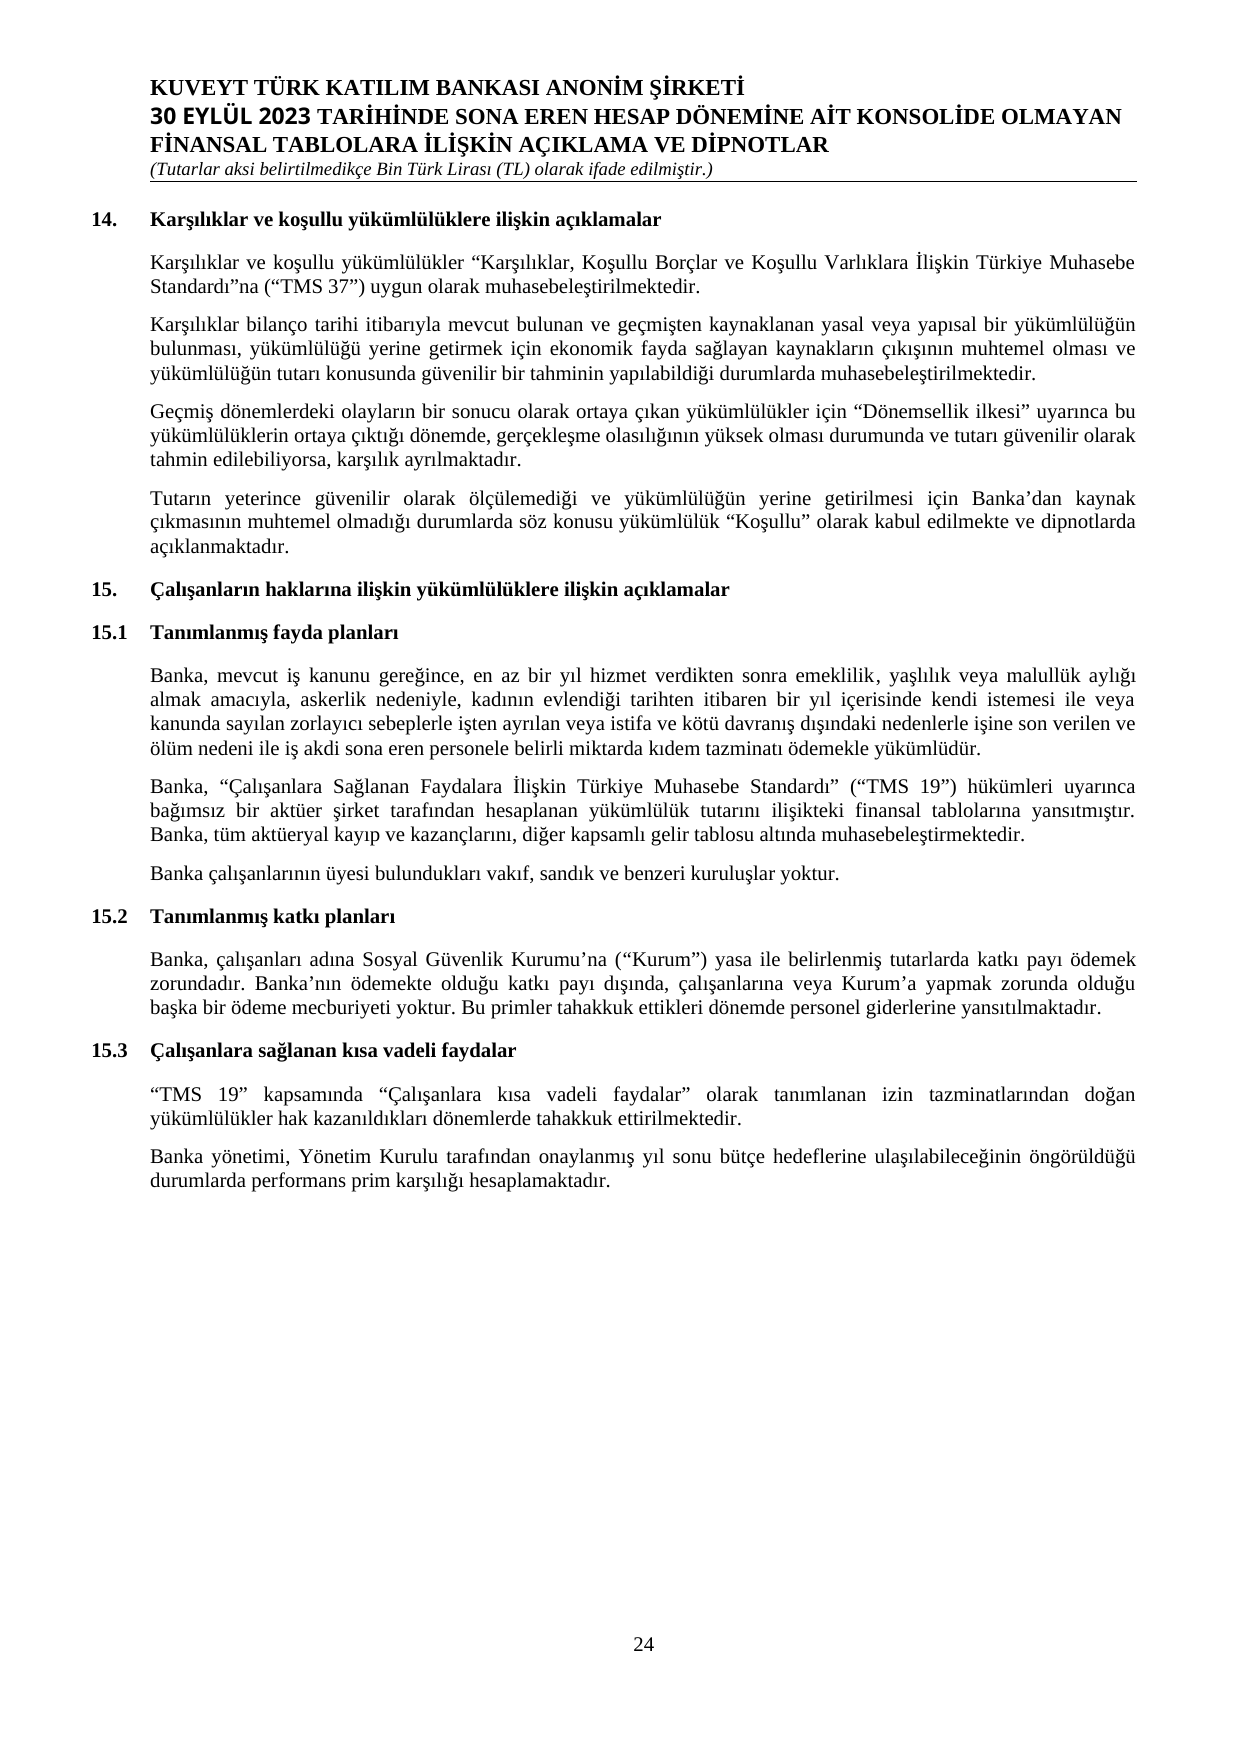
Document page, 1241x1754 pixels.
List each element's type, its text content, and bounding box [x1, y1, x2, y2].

text Tutarın yeterince güvenilir olarak ölçülemediği ve yükümlülüğün yerine getirilmesi için Banka’dan kaynak çıkmasının muhtemel olmadığı durumlarda söz konusu yükümlülük “Koşullu” olarak kabul edilmekte ve dipnotlarda açıklanmaktadır. [150, 485, 1137, 558]
text 15. Çalışanların haklarına ilişkin yükümlülüklere ilişkin açıklamalar [91, 577, 1137, 601]
text 15.2 Tanımlanmış katkı planları [91, 904, 1137, 928]
text Banka, mevcut iş kanunu gereğince, en az bir yıl hizmet verdikten sonra emeklilik, yaşlılık veya malullük aylığı almak amacıyla, askerlik nedeniyle, kadının evlendiği tarihten itibaren bir yıl içerisinde kendi istemesi ile veya kanunda sayılan zorlayıcı sebeplerle işten ayrılan veya istifa ve kötü davranış dışındaki nedenlerle işine son verilen ve ölüm nedeni ile iş akdi sona eren personele belirli miktarda kıdem tazminatı ödemekle yükümlüdür. [150, 663, 1137, 759]
text Karşılıklar ve koşullu yükümlülükler “Karşılıklar, Koşullu Borçlar ve Koşullu Varlıklara İlişkin Türkiye Muhasebe Standardı”na (“TMS 37”) uygun olarak muhasebeleştirilmektedir. [150, 250, 1137, 298]
text 14. Karşılıklar ve koşullu yükümlülüklere ilişkin açıklamalar [91, 207, 1137, 231]
text 15.3 Çalışanlara sağlanan kısa vadeli faydalar [91, 1038, 1137, 1062]
text Banka yönetimi, Yönetim Kurulu tarafından onaylanmış yıl sonu bütçe hedeflerine ulaşılabileceğinin öngörüldüğü durumlarda performans prim karşılığı hesaplamaktadır. [150, 1144, 1137, 1192]
text Banka, çalışanları adına Sosyal Güvenlik Kurumu’na (“Kurum”) yasa ile belirlenmiş tutarlarda katkı payı ödemek zorundadır. Banka’nın ödemekte olduğu katkı payı dışında, çalışanlarına veya Kurum’a yapmak zorunda olduğu başka bir ödeme mecburiyeti yoktur. Bu primler tahakkuk ettikleri dönemde personel giderlerine yansıtılmaktadır. [150, 947, 1137, 1019]
text Geçmiş dönemlerdeki olayların bir sonucu olarak ortaya çıkan yükümlülükler için “Dönemsellik ilkesi” uyarınca bu yükümlülüklerin ortaya çıktığı dönemde, gerçekleşme olasılığının yüksek olması durumunda ve tutarı güvenilir olarak tahmin edilebiliyorsa, karşılık ayrılmaktadır. [150, 399, 1137, 471]
text 15.1 Tanımlanmış fayda planları [91, 620, 1118, 644]
text Banka çalışanlarının üyesi bulundukları vakıf, sandık ve benzeri kuruluşlar yoktur. [91, 846, 1137, 884]
text “TMS 19” kapsamında “Çalışanlara kısa vadeli faydalar” olarak tanımlanan izin tazminatlarından doğan yükümlülükler hak kazanıldıkları dönemlerde tahakkuk ettirilmektedir. [150, 1081, 1137, 1129]
text Karşılıklar bilanço tarihi itibarıyla mevcut bulunan ve geçmişten kaynaklanan yasal veya yapısal bir yükümlülüğün bulunması, yükümlülüğü yerine getirmek için ekonomik fayda sağlayan kaynakların çıkışının muhtemel olması ve yükümlülüğün tutarı konusunda güvenilir bir tahminin yapılabildiği durumlarda muhasebeleştirilmektedir. [150, 312, 1137, 384]
text Banka, “Çalışanlara Sağlanan Faydalara İlişkin Türkiye Muhasebe Standardı” (“TMS 19”) hükümleri uyarınca bağımsız bir aktüer şirket tarafından hesaplanan yükümlülük tutarını ilişikteki finansal tablolarına yansıtmıştır. Banka, tüm aktüeryal kayıp ve kazançlarını, diğer kapsamlı gelir tablosu altında muhasebeleştirmektedir. [150, 774, 1137, 846]
